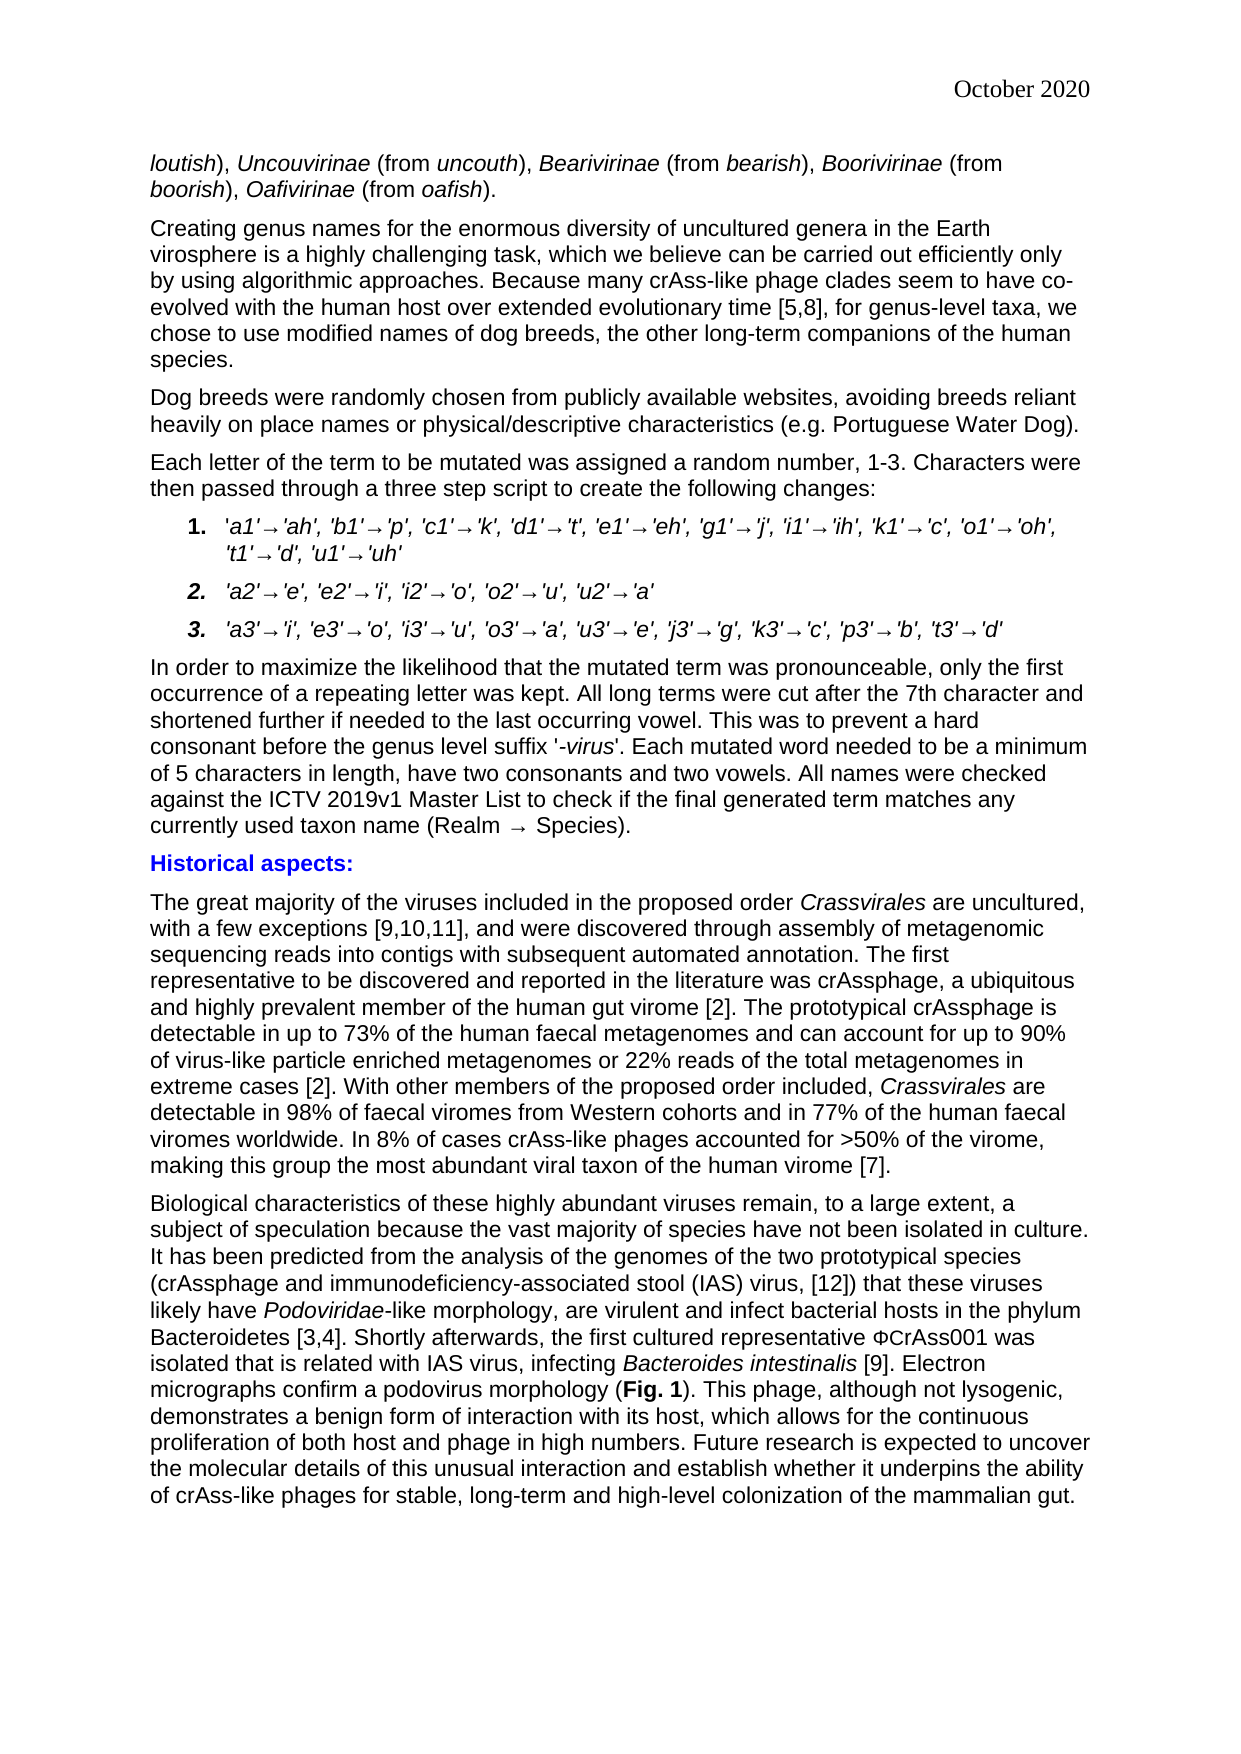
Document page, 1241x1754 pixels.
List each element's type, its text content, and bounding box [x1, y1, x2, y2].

list 'a1'→'ah', 'b1'→'p', 'c1'→'k', 'd1'→'t', 'e1'→'eh', 'g1'→'j', 'i1'→'ih', 'k1'→'c', 'o1'→'oh', 't1'→'d', 'u1'→'uh' [187, 513, 1090, 566]
text Biological characteristics of these highly abundant viruses remain, to a large extent, a subject of speculation because the vast majority of species have not been isolated in culture. It has been predicted from the analysis of the genomes of the two prototypical species (crAssphage and ﻿immunodeficiency-associated stool (IAS) virus, [12]) that these viruses likely have Podoviridae-like morphology, are virulent and infect bacterial hosts in the phylum Bacteroidetes [3,4]. Shortly afterwards, the first cultured representative ΦCrAss001 was isolated that is related with IAS virus, infecting Bacteroides intestinalis [9]. Electron micrographs confirm a podovirus morphology (Fig. 1). This phage, although not lysogenic, demonstrates a benign form of interaction with its host, which allows for the continuous proliferation of both host and phage in high numbers. Future research is expected to uncover the molecular details of this unusual interaction and establish whether it underpins the ability of crAss-like phages for stable, long-term and high-level colonization of the mammalian gut. [150, 1190, 1090, 1508]
text Creating genus names for the enormous diversity of uncultured genera in the Earth virosphere is a highly challenging task, which we believe can be carried out efficiently only by using algorithmic approaches. Because many crAss-like phage clades seem to have co-evolved with the human host over extended evolutionary time [5,8], for genus-level taxa, we chose to use modified names of dog breeds, the other long-term companions of the human species. [150, 214, 1090, 373]
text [150, 150, 1090, 203]
text Dog breeds were randomly chosen from publicly available websites, avoiding breeds reliant heavily on place names or physical/descriptive characteristics (e.g. Portuguese Water Dog). [150, 384, 1090, 437]
text Historical aspects: [150, 850, 1090, 877]
text Each letter of the term to be mutated was assigned a random number, 1-3. Characters were then passed through a three step script to create the following changes: [150, 449, 1090, 502]
text In order to maximize the likelihood that the mutated term was pronounceable, only the first occurrence of a repeating letter was kept. All long terms were cut after the 7th character and shortened further if needed to the last occurring vowel. This was to prevent a hard consonant before the genus level suffix '-virus'. Each mutated word needed to be a minimum of 5 characters in length, have two consonants and two vowels. All names were checked against the ICTV 2019v1 Master List to check if the final generated term matches any currently used taxon name (Realm → Species). [150, 654, 1090, 838]
list 'a2'→'e', 'e2'→'i', 'i2'→'o', 'o2'→'u', 'u2'→'a' [187, 578, 1090, 604]
list 'a3'→'i', 'e3'→'o', 'i3'→'u', 'o3'→'a', 'u3'→'e', 'j3'→'g', 'k3'→'c', 'p3'→'b', 't3'→'d' [187, 616, 1090, 642]
text The great majority of the viruses included in the proposed order Crassvirales are uncultured, with a few exceptions [9,10,11], and were discovered through assembly of metagenomic sequencing reads into contigs with subsequent automated annotation. The first representative to be discovered and reported in the literature was crAssphage, a ubiquitous and highly prevalent member of the human gut virome [2]. The prototypical crAssphage is detectable in up to 73% of the human faecal metagenomes and can account for up to 90% of virus-like particle enriched metagenomes or 22% reads of the total metagenomes in extreme cases [2]. With other members of the proposed order included, Crassvirales are detectable in 98% of faecal viromes from Western cohorts and in 77% of the human faecal viromes worldwide. In 8% of cases crAss-like phages accounted for >50% of the virome, making this group the most abundant viral taxon of the human virome [7]. [150, 888, 1090, 1178]
